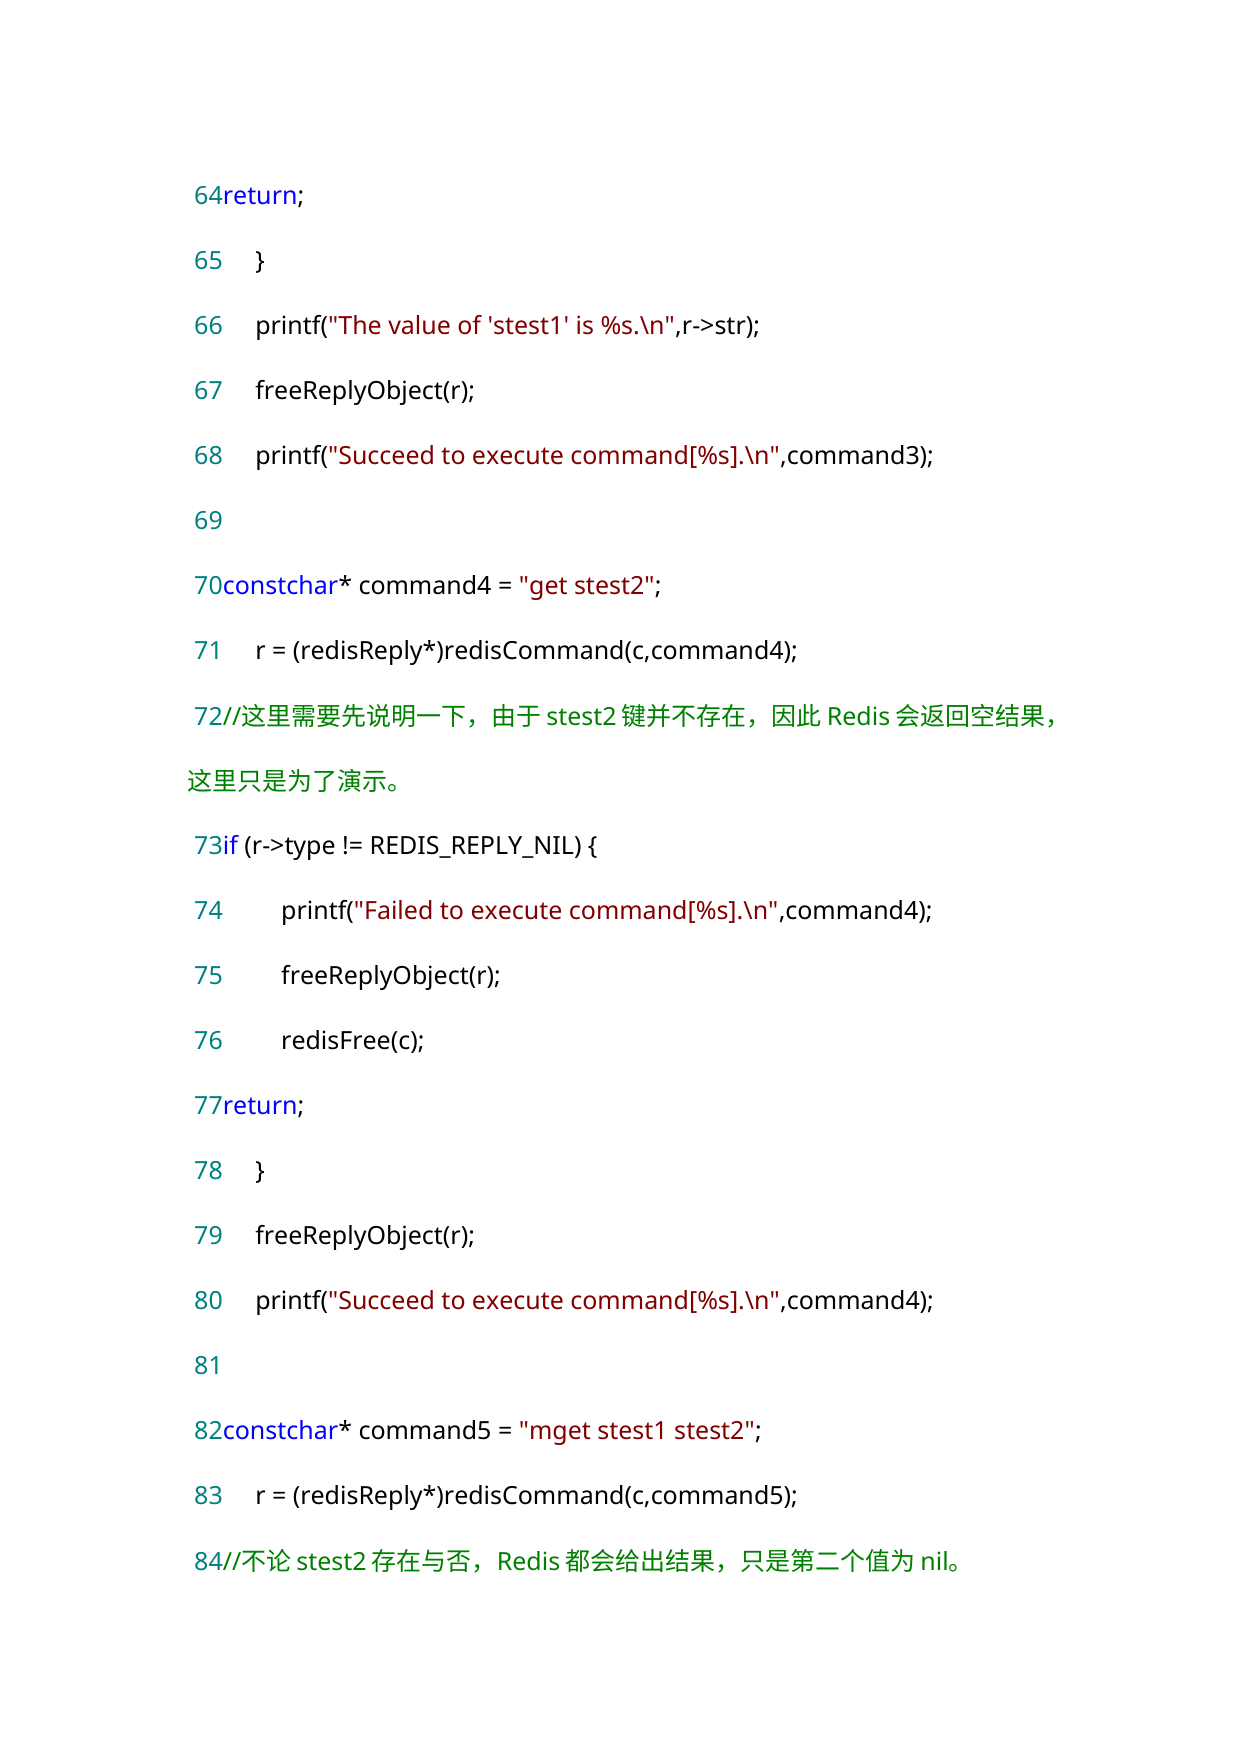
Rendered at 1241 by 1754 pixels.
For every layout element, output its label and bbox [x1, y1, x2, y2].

text [187, 162, 1053, 1592]
